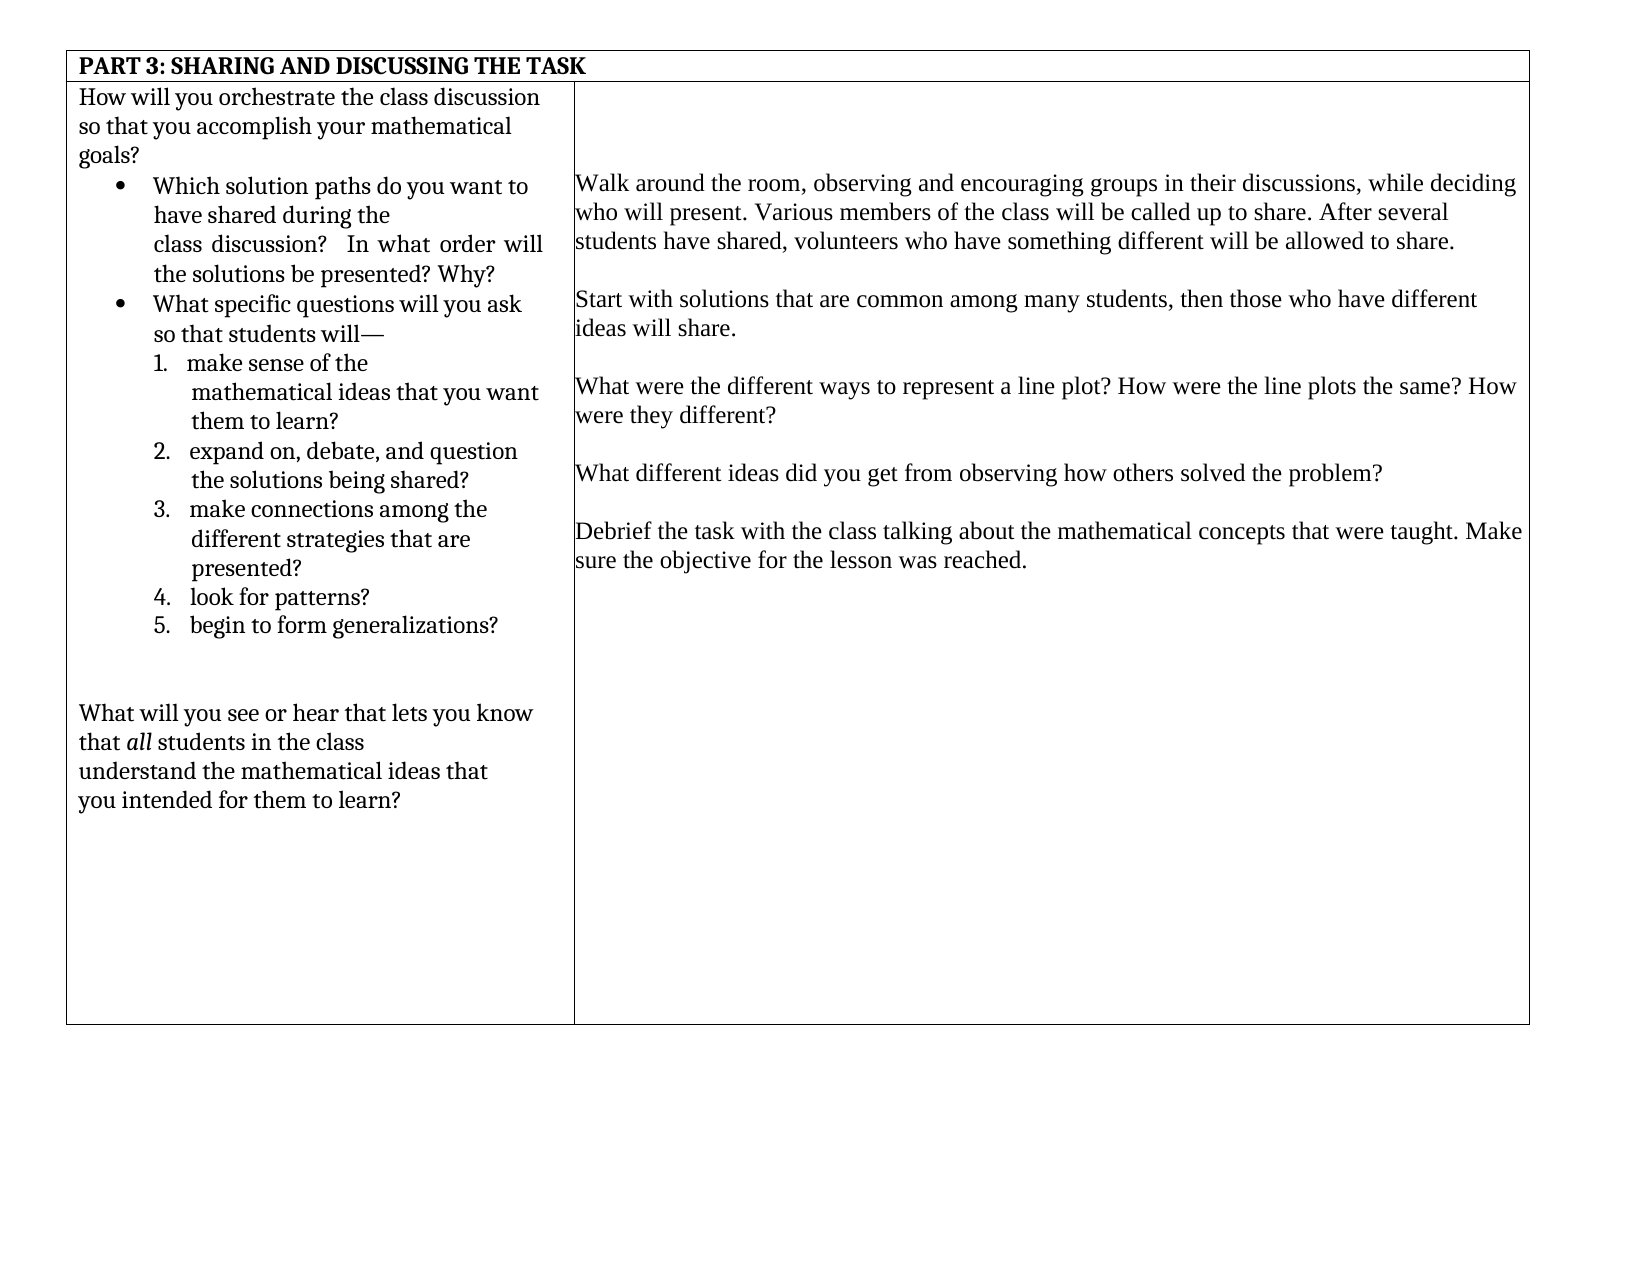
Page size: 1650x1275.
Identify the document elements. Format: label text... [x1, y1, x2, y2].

table_header PART 3: SHARING AND DISCUSSING THE TASK [67, 51, 1529, 81]
table_cell Walk around the room, observing and encouraging groups in their discussions, while deciding who will present. Various members of the class will be called up to share. After several students have shared, volunteers who have something different will be allowed to share. Start with solutions that are common among many students, then those who have different ideas will share. What were the different ways to represent a line plot? How were the line plots the same? How were they different? What different ideas did you get from observing how others solved the problem? Debrief the task with the class talking about the mathematical concepts that were taught. Make sure the objective for the lesson was reached. [575, 82, 1529, 1024]
table_cell How will you orchestrate the class discussion so that you accomplish your mathematical goals?  Which solution paths do you want to have shared during the class discussion? In what order will the solutions be presented? Why?  What specific questions will you ask so that students will— 1. make sense of the mathematical ideas that you want them to learn? 2. expand on, debate, and question the solutions being shared? 3. make connections among the different strategies that are presented? 4. look for patterns? 5. begin to form generalizations? What will you see or hear that lets you know that all students in the class understand the mathematical ideas that you intended for them to learn? [67, 82, 574, 1024]
